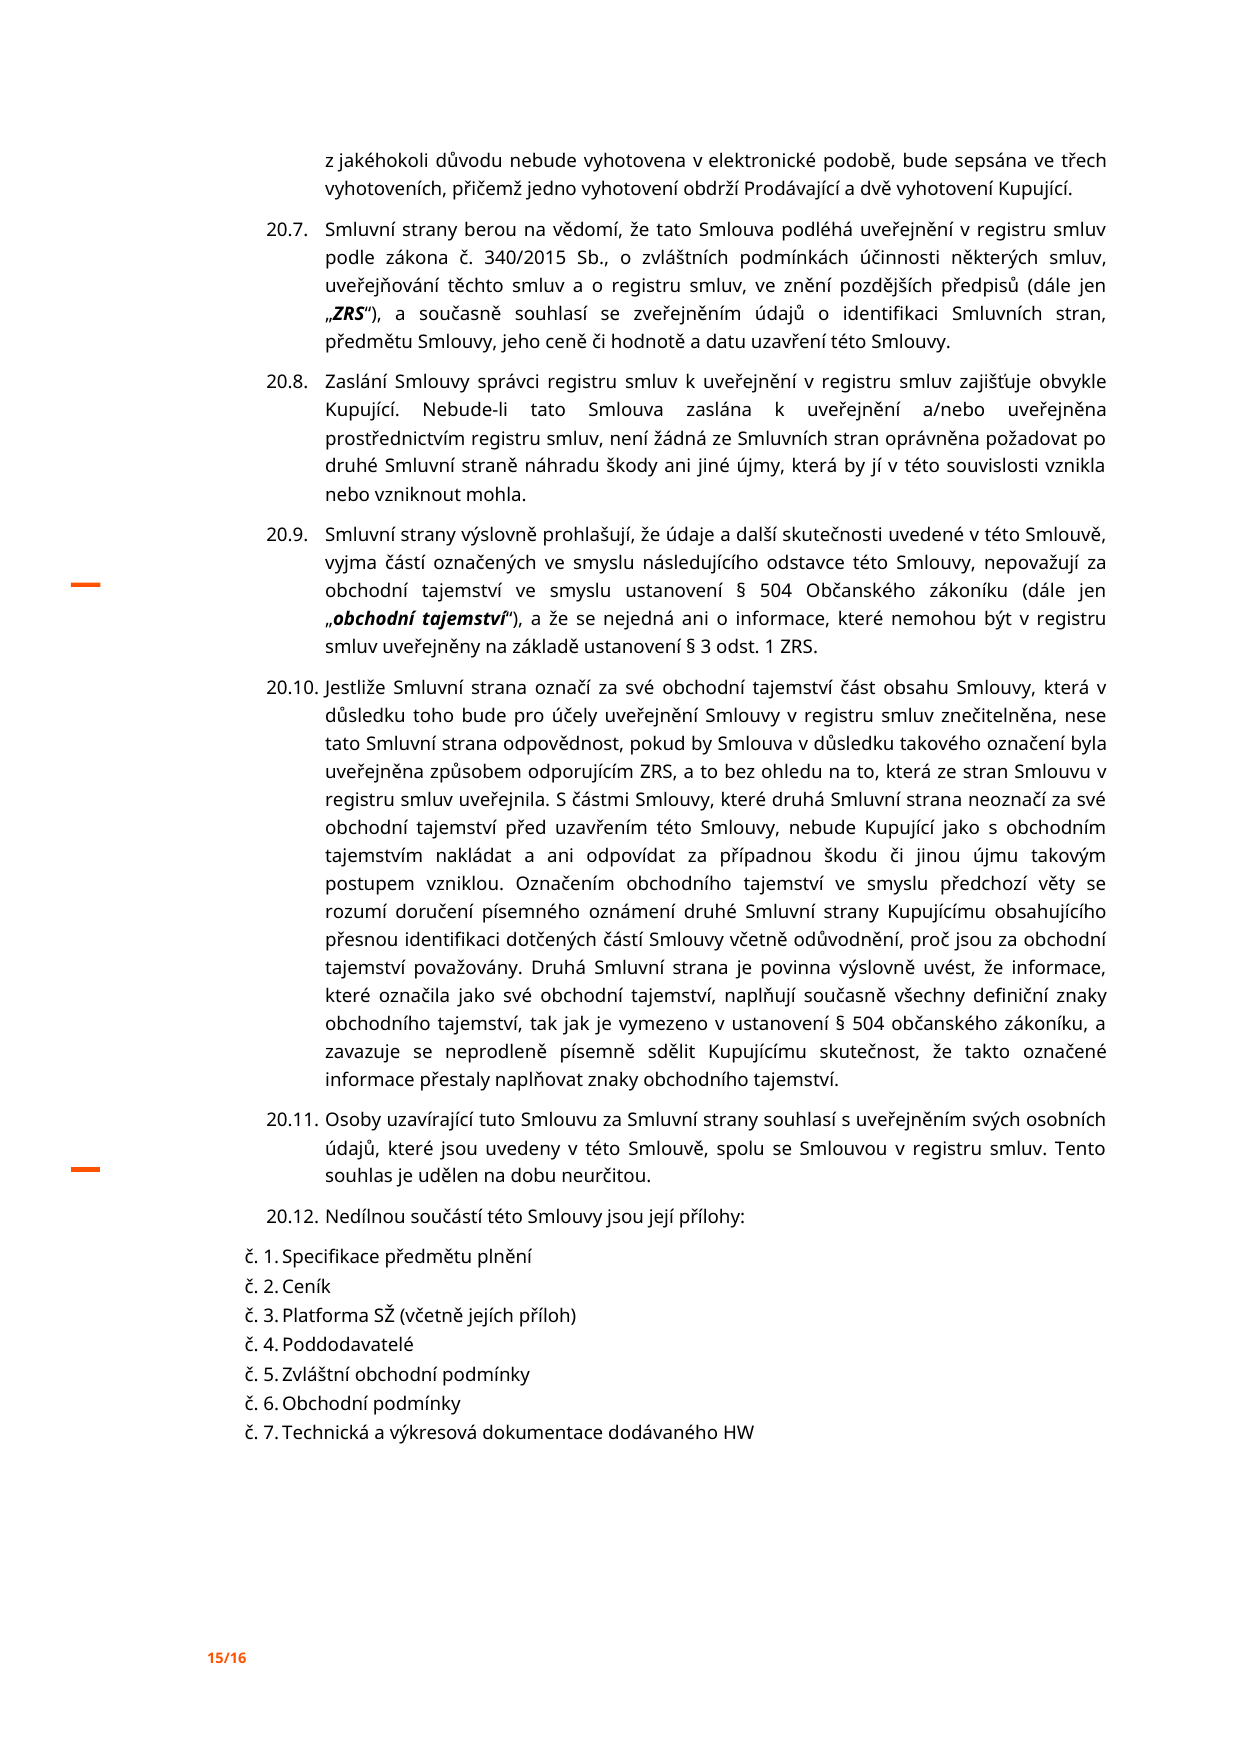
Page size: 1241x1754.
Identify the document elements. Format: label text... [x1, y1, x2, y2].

list Obchodní podmínky [244, 1390, 1107, 1416]
text Smluvní strany výslovně prohlašují, že údaje a další skutečnosti uvedené v této Smlouvě, vyjma částí označených ve smyslu následujícího odstavce této Smlouvy, nepovažují za obchodní tajemství ve smyslu ustanovení § 504 Občanského zákoníku (dále jen „obchodní tajemství“), a že se nejedná ani o informace, které nemohou být v registru smluv uveřejněny na základě ustanovení § 3 odst. 1 ZRS. [266, 521, 1107, 659]
list Ceník [244, 1273, 1107, 1299]
text Jestliže Smluvní strana označí za své obchodní tajemství část obsahu Smlouvy, která v důsledku toho bude pro účely uveřejnění Smlouvy v registru smluv znečitelněna, nese tato Smluvní strana odpovědnost, pokud by Smlouva v důsledku takového označení byla uveřejněna způsobem odporujícím ZRS, a to bez ohledu na to, která ze stran Smlouvu v registru smluv uveřejnila. S částmi Smlouvy, které druhá Smluvní strana neoznačí za své obchodní tajemství před uzavřením této Smlouvy, nebude Kupující jako s obchodním tajemstvím nakládat a ani odpovídat za případnou škodu či jinou újmu takovým postupem vzniklou. Označením obchodního tajemství ve smyslu předchozí věty se rozumí doručení písemného oznámení druhé Smluvní strany Kupujícímu obsahujícího přesnou identifikaci dotčených částí Smlouvy včetně odůvodnění, proč jsou za obchodní tajemství považovány. Druhá Smluvní strana je povinna výslovně uvést, že informace, které označila jako své obchodní tajemství, naplňují současně všechny definiční znaky obchodního tajemství, tak jak je vymezeno v ustanovení § 504 občanského zákoníku, a zavazuje se neprodleně písemně sdělit Kupujícímu skutečnost, že takto označené informace přestaly naplňovat znaky obchodního tajemství. [266, 674, 1107, 1092]
list Specifikace předmětu plnění [244, 1244, 1107, 1269]
list Technická a výkresová dokumentace dodávaného HW [244, 1419, 1107, 1445]
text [266, 148, 1107, 201]
list Poddodavatelé [244, 1332, 1107, 1357]
text Zaslání Smlouvy správci registru smluv k uveřejnění v registru smluv zajišťuje obvykle Kupující. Nebude-li tato Smlouva zaslána k uveřejnění a/nebo uveřejněna prostřednictvím registru smluv, není žádná ze Smluvních stran oprávněna požadovat po druhé Smluvní straně náhradu škody ani jiné újmy, která by jí v této souvislosti vznikla nebo vzniknout mohla. [266, 369, 1107, 506]
text Smluvní strany berou na vědomí, že tato Smlouva podléhá uveřejnění v registru smluv podle zákona č. 340/2015 Sb., o zvláštních podmínkách účinnosti některých smluv, uveřejňování těchto smluv a o registru smluv, ve znění pozdějších předpisů (dále jen „ZRS“), a současně souhlasí se zveřejněním údajů o identifikaci Smluvních stran, předmětu Smlouvy, jeho ceně či hodnotě a datu uzavření této Smlouvy. [266, 216, 1107, 354]
list Platforma SŽ (včetně jejích příloh) [244, 1302, 1107, 1328]
text Osoby uzavírající tuto Smlouvu za Smluvní strany souhlasí s uveřejněním svých osobních údajů, které jsou uvedeny v této Smlouvě, spolu se Smlouvou v registru smluv. Tento souhlas je udělen na dobu neurčitou. [266, 1107, 1107, 1188]
text Nedílnou součástí této Smlouvy jsou její přílohy: [266, 1203, 1107, 1229]
list Zvláštní obchodní podmínky [244, 1361, 1107, 1386]
